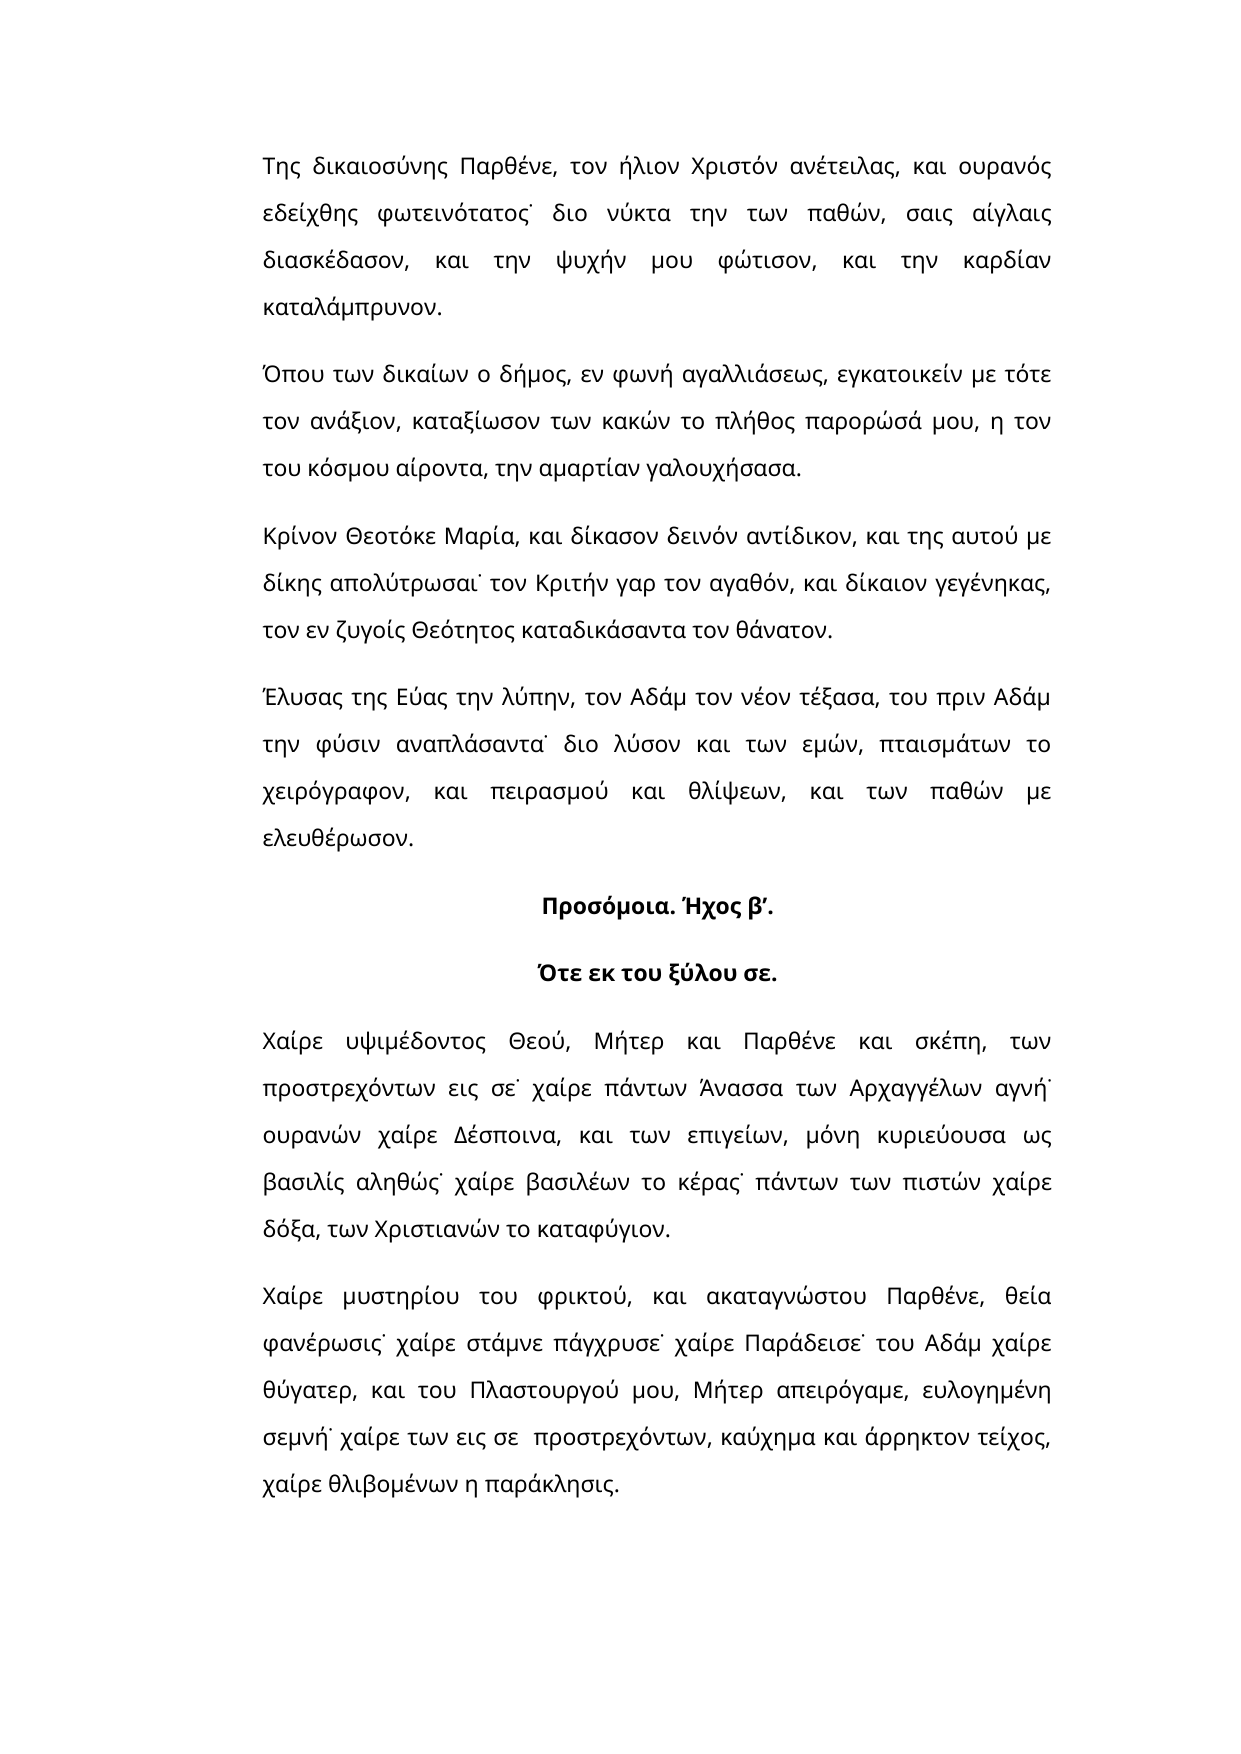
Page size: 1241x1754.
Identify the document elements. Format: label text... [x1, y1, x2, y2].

text Ότε εκ του ξύλου σε. [262, 957, 1053, 988]
text Προσόμοια. Ήχος β’. [262, 889, 1053, 921]
text Της δικαιοσύνης Παρθένε, τον ήλιον Χριστόν ανέτειλας, και ουρανός εδείχθης φωτεινότατος˙ διο νύκτα την των παθών, σαις αίγλαις διασκέδασον, και την ψυχήν μου φώτισον, και την καρδίαν καταλάμπρυνον. [262, 150, 1053, 322]
text Έλυσας της Εύας την λύπην, τον Αδάμ τον νέον τέξασα, του πριν Αδάμ την φύσιν αναπλάσαντα˙ διο λύσον και των εμών, πταισμάτων το χειρόγραφον, και πειρασμού και θλίψεων, και των παθών με ελευθέρωσον. [262, 681, 1053, 853]
text Χαίρε μυστηρίου του φρικτού, και ακαταγνώστου Παρθένε, θεία φανέρωσις˙ χαίρε στάμνε πάγχρυσε˙ χαίρε Παράδεισε˙ του Αδάμ χαίρε θύγατερ, και του Πλαστουργού μου, Μήτερ απειρόγαμε, ευλογημένη σεμνή˙ χαίρε των εις σε προστρεχόντων, καύχημα και άρρηκτον τείχος, χαίρε θλιβομένων η παράκλησις. [262, 1280, 1053, 1499]
text Χαίρε υψιμέδοντος Θεού, Μήτερ και Παρθένε και σκέπη, των προστρεχόντων εις σε˙ χαίρε πάντων Άνασσα των Αρχαγγέλων αγνή˙ ουρανών χαίρε Δέσποινα, και των επιγείων, μόνη κυριεύουσα ως βασιλίς αληθώς˙ χαίρε βασιλέων το κέρας˙ πάντων των πιστών χαίρε δόξα, των Χριστιανών το καταφύγιον. [262, 1025, 1053, 1244]
text Κρίνον Θεοτόκε Μαρία, και δίκασον δεινόν αντίδικον, και της αυτού με δίκης απολύτρωσαι˙ τον Κριτήν γαρ τον αγαθόν, και δίκαιον γεγένηκας, τον εν ζυγοίς Θεότητος καταδικάσαντα τον θάνατον. [262, 520, 1053, 645]
text Όπου των δικαίων ο δήμος, εν φωνή αγαλλιάσεως, εγκατοικείν με τότε τον ανάξιον, καταξίωσον των κακών το πλήθος παρορώσά μου, η τον του κόσμου αίροντα, την αμαρτίαν γαλουχήσασα. [262, 358, 1053, 483]
